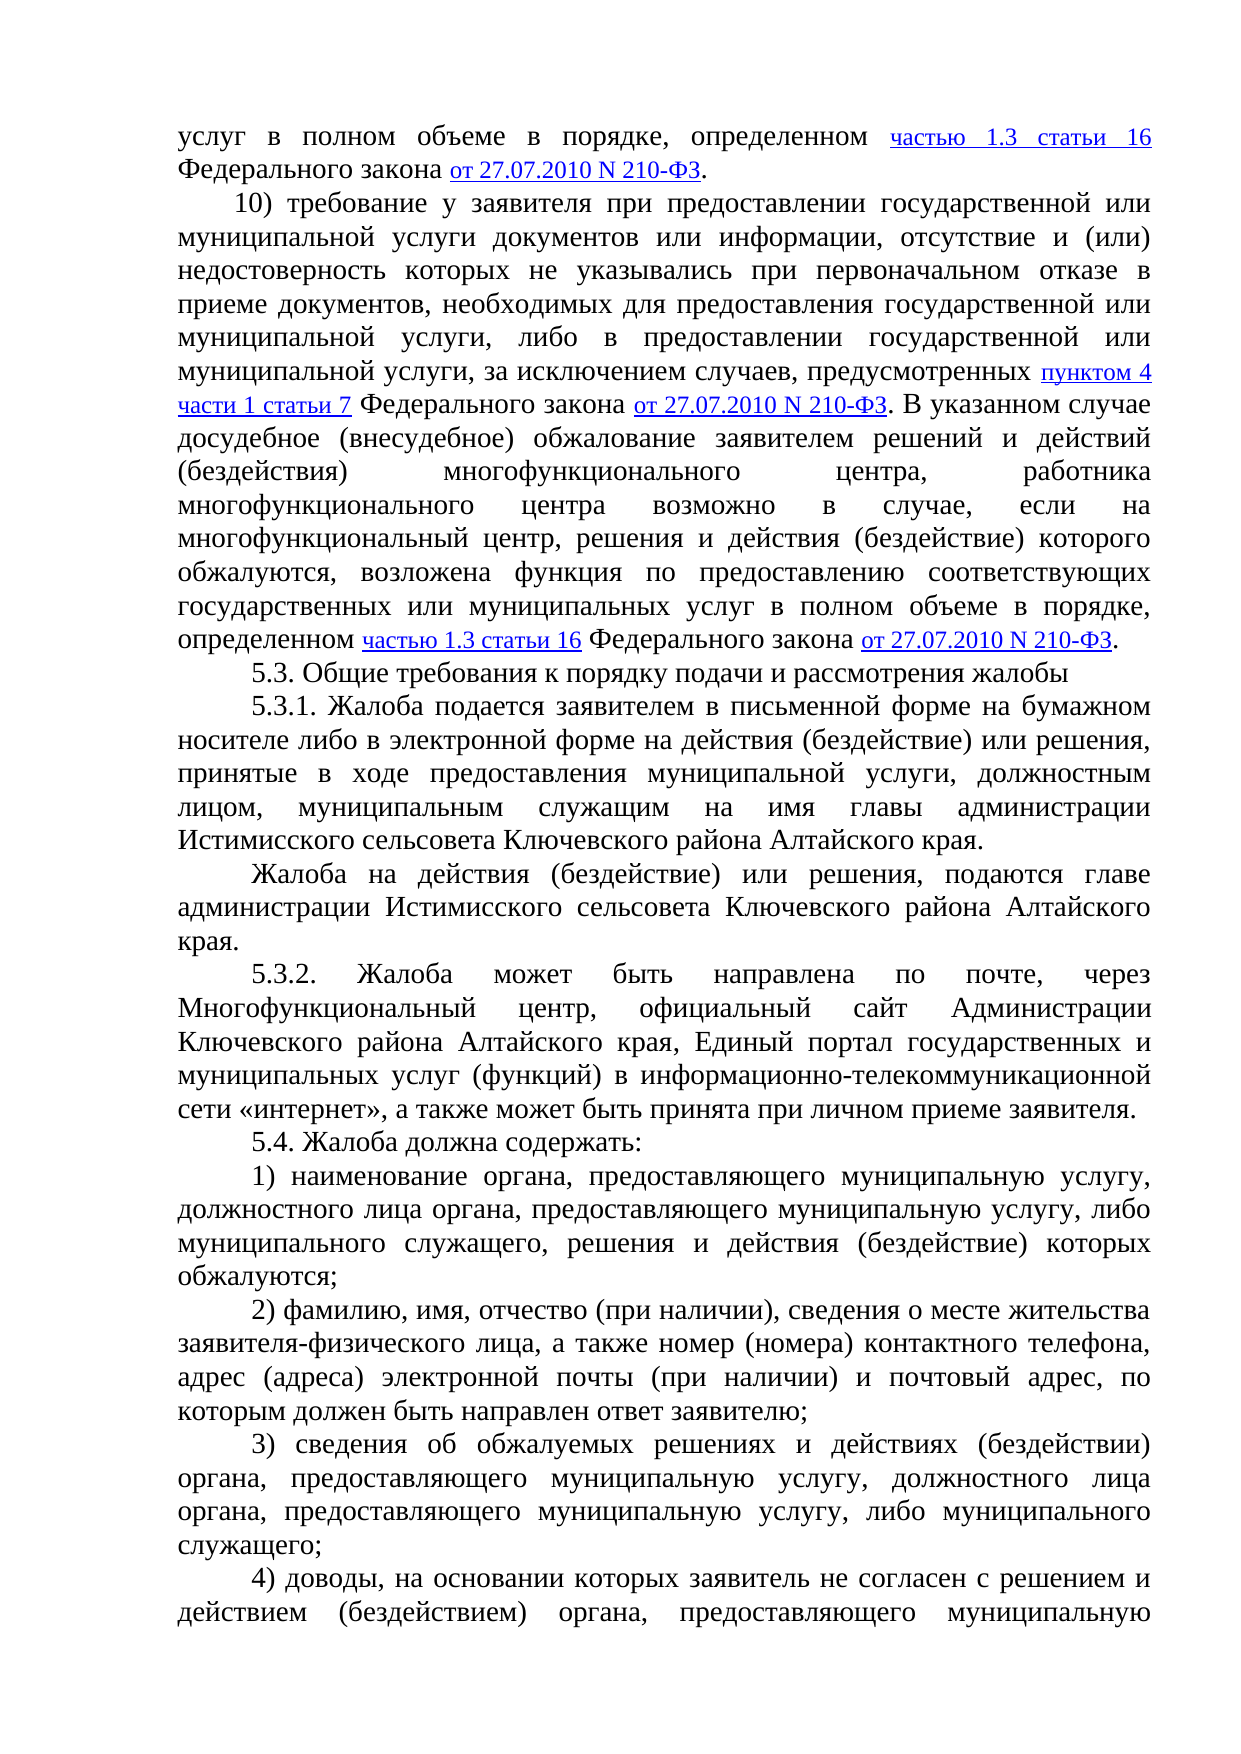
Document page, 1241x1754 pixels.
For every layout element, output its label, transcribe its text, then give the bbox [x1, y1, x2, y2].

text 5.4. Жалоба должна содержать: [177, 1124, 1152, 1158]
text 5.3.1. Жалоба подается заявителем в письменной форме на бумажном носителе либо в электронной форме на действия (бездействие) или решения, принятые в ходе предоставления муниципальной услуги, должностным лицом, муниципальным служащим на имя главы администрации Истимисского сельсовета Ключевского района Алтайского края. [177, 688, 1152, 856]
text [177, 118, 1152, 185]
text 2) фамилию, имя, отчество (при наличии), сведения о месте жительства заявителя-физического лица, а также номер (номера) контактного телефона, адрес (адреса) электронной почты (при наличии) и почтовый адрес, по которым должен быть направлен ответ заявителю; [177, 1292, 1152, 1426]
text 3) сведения об обжалуемых решениях и действиях (бездействии) органа, предоставляющего муниципальную услугу, должностного лица органа, предоставляющего муниципальную услугу, либо муниципального служащего; [177, 1426, 1152, 1560]
text 1) наименование органа, предоставляющего муниципальную услугу, должностного лица органа, предоставляющего муниципальную услугу, либо муниципального служащего, решения и действия (бездействие) которых обжалуются; [177, 1158, 1152, 1292]
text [177, 1560, 1152, 1627]
text 10) требование у заявителя при предоставлении государственной или муниципальной услуги документов или информации, отсутствие и (или) недостоверность которых не указывались при первоначальном отказе в приеме документов, необходимых для предоставления государственной или муниципальной услуги, либо в предоставлении государственной или муниципальной услуги, за исключением случаев, предусмотренных пунктом 4 части 1 статьи 7 Федерального закона от 27.07.2010 N 210-ФЗ. В указанном случае досудебное (внесудебное) обжалование заявителем решений и действий (бездействия) многофункционального центра, работника многофункционального центра возможно в случае, если на многофункциональный центр, решения и действия (бездействие) которого обжалуются, возложена функция по предоставлению соответствующих государственных или муниципальных услуг в полном объеме в порядке, определенном частью 1.3 статьи 16 Федерального закона от 27.07.2010 N 210-ФЗ. [177, 185, 1152, 655]
text 5.3. Общие требования к порядку подачи и рассмотрения жалобы [177, 655, 1152, 688]
text 5.3.2. Жалоба может быть направлена по почте, через Многофункциональный центр, официальный сайт Администрации Ключевского района Алтайского края, Единый портал государственных и муниципальных услуг (функций) в информационно-телекоммуникационной сети «интернет», а также может быть принята при личном приеме заявителя. [177, 957, 1152, 1124]
text Жалоба на действия (бездействие) или решения, подаются главе администрации Истимисского сельсовета Ключевского района Алтайского края. [177, 856, 1152, 957]
